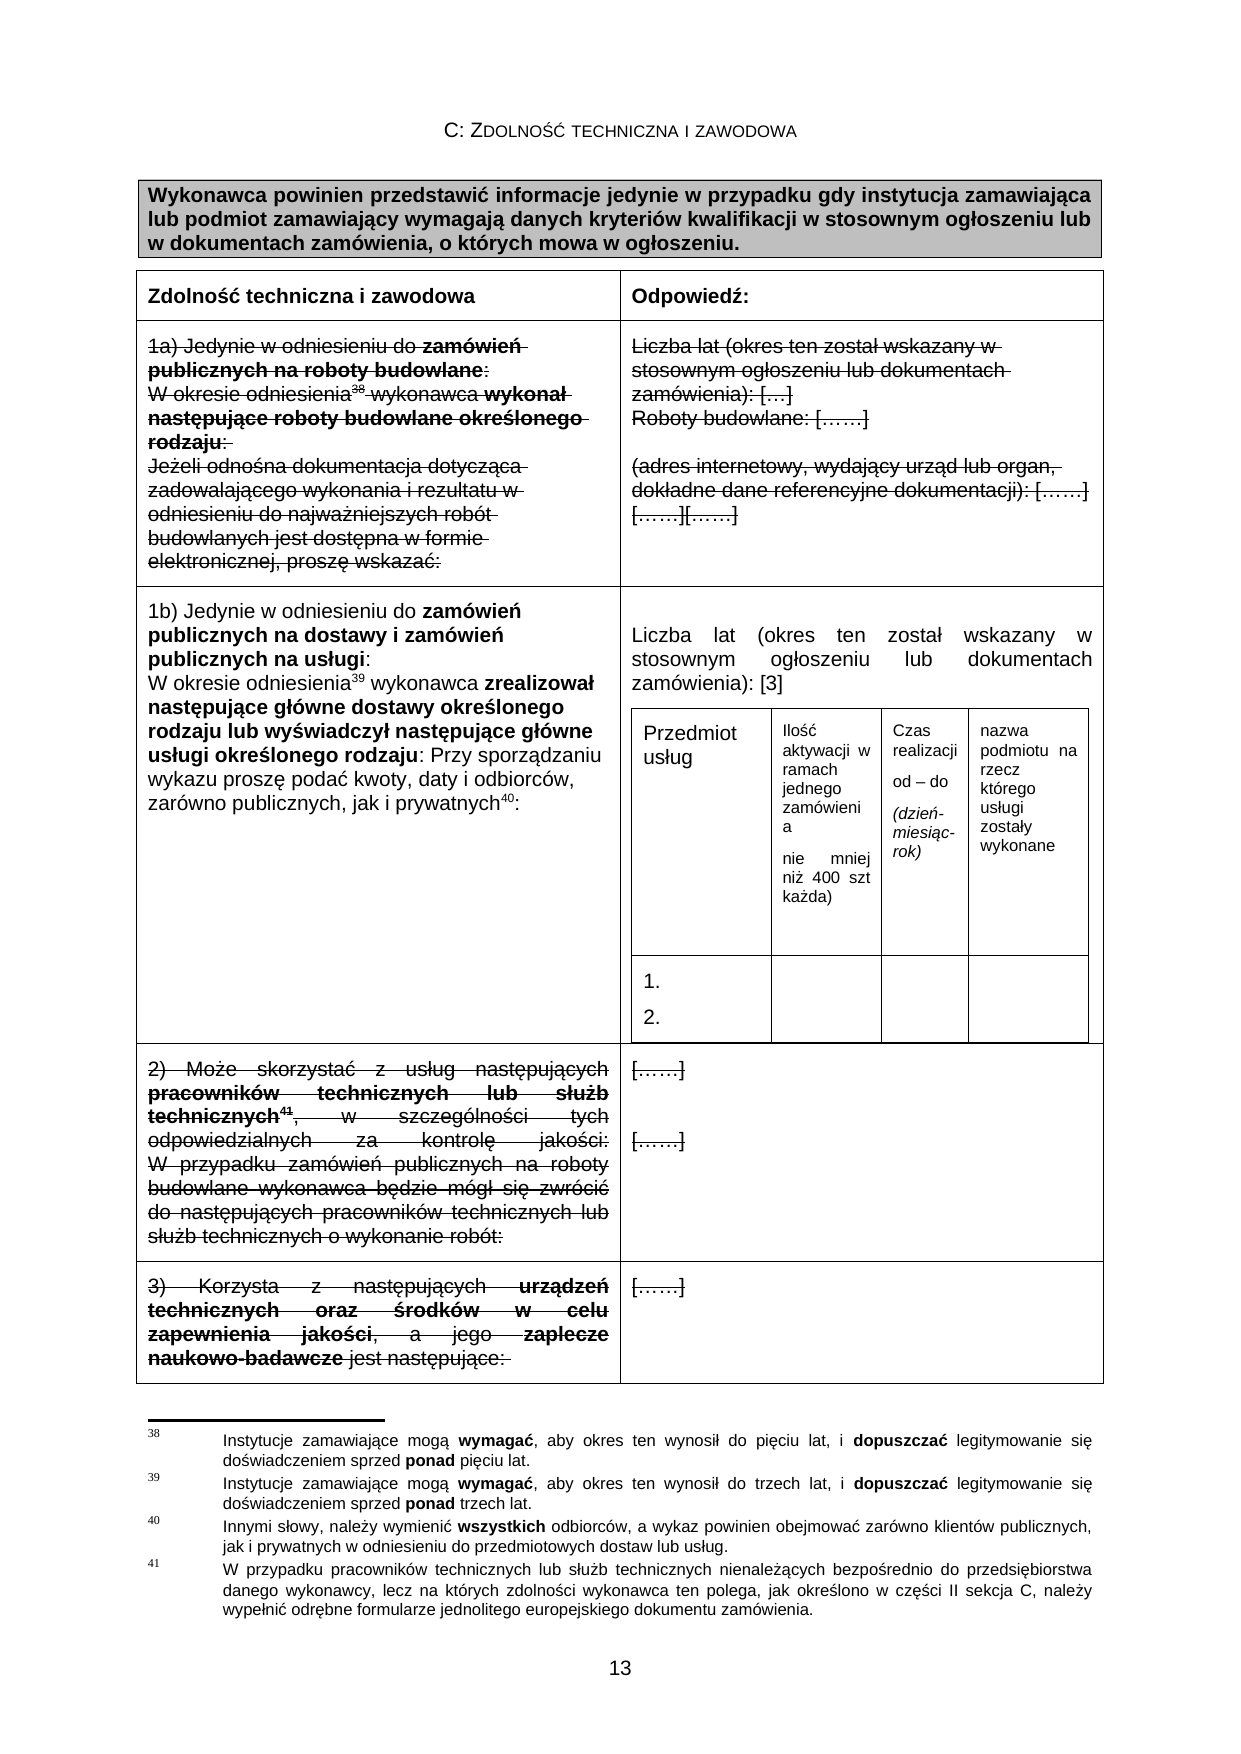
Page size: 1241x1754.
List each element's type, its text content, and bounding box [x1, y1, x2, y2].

title C: Zdolność techniczna i zawodowa [148, 118, 1093, 142]
text Wykonawca powinien przedstawić informacje jedynie w przypadku gdy instytucja zamawiająca lub podmiot zamawiający wymagają danych kryteriów kwalifikacji w stosownym ogłoszeniu lub w dokumentach zamówienia, o których mowa w ogłoszeniu. [139, 181, 1101, 257]
table_cell [……] [……] [621, 1044, 1103, 1261]
table_cell [……] [621, 1262, 1103, 1382]
table_cell Liczba lat (okres ten został wskazany w stosownym ogłoszeniu lub dokumentach zamówienia): [3] [621, 587, 1103, 1043]
table_cell Liczba lat (okres ten został wskazany w stosownym ogłoszeniu lub dokumentach zamówienia): […] Roboty budowlane: [……] (adres internetowy, wydający urząd lub organ, dokładne dane referencyjne dokumentacji): [……][……][……] [621, 321, 1103, 586]
table_cell 2) Może skorzystać z usług następujących pracowników technicznych lub służb technicznych, w szczególności tych odpowiedzialnych za kontrolę jakości: W przypadku zamówień publicznych na roboty budowlane wykonawca będzie mógł się zwrócić do następujących pracowników technicznych lub służb technicznych o wykonanie robót: [137, 1044, 620, 1261]
table_header Odpowiedź: [621, 271, 1103, 320]
table_cell 3) Korzysta z następujących urządzeń technicznych oraz środków w celu zapewnienia jakości, a jego zaplecze naukowo-badawcze jest następujące: [137, 1262, 620, 1382]
table_cell 1a) Jedynie w odniesieniu do zamówień publicznych na roboty budowlane: W okresie odniesienia wykonawca wykonał następujące roboty budowlane określonego rodzaju: Jeżeli odnośna dokumentacja dotycząca zadowalającego wykonania i rezultatu w odniesieniu do najważniejszych robót budowlanych jest dostępna w formie elektronicznej, proszę wskazać: [137, 321, 620, 586]
table_header Zdolność techniczna i zawodowa [137, 271, 620, 320]
table_cell 1b) Jedynie w odniesieniu do zamówień publicznych na dostawy i zamówień publicznych na usługi: W okresie odniesienia wykonawca zrealizował następujące główne dostawy określonego rodzaju lub wyświadczył następujące główne usługi określonego rodzaju: Przy sporządzaniu wykazu proszę podać kwoty, daty i odbiorców, zarówno publicznych, jak i prywatnych: [137, 587, 620, 1043]
